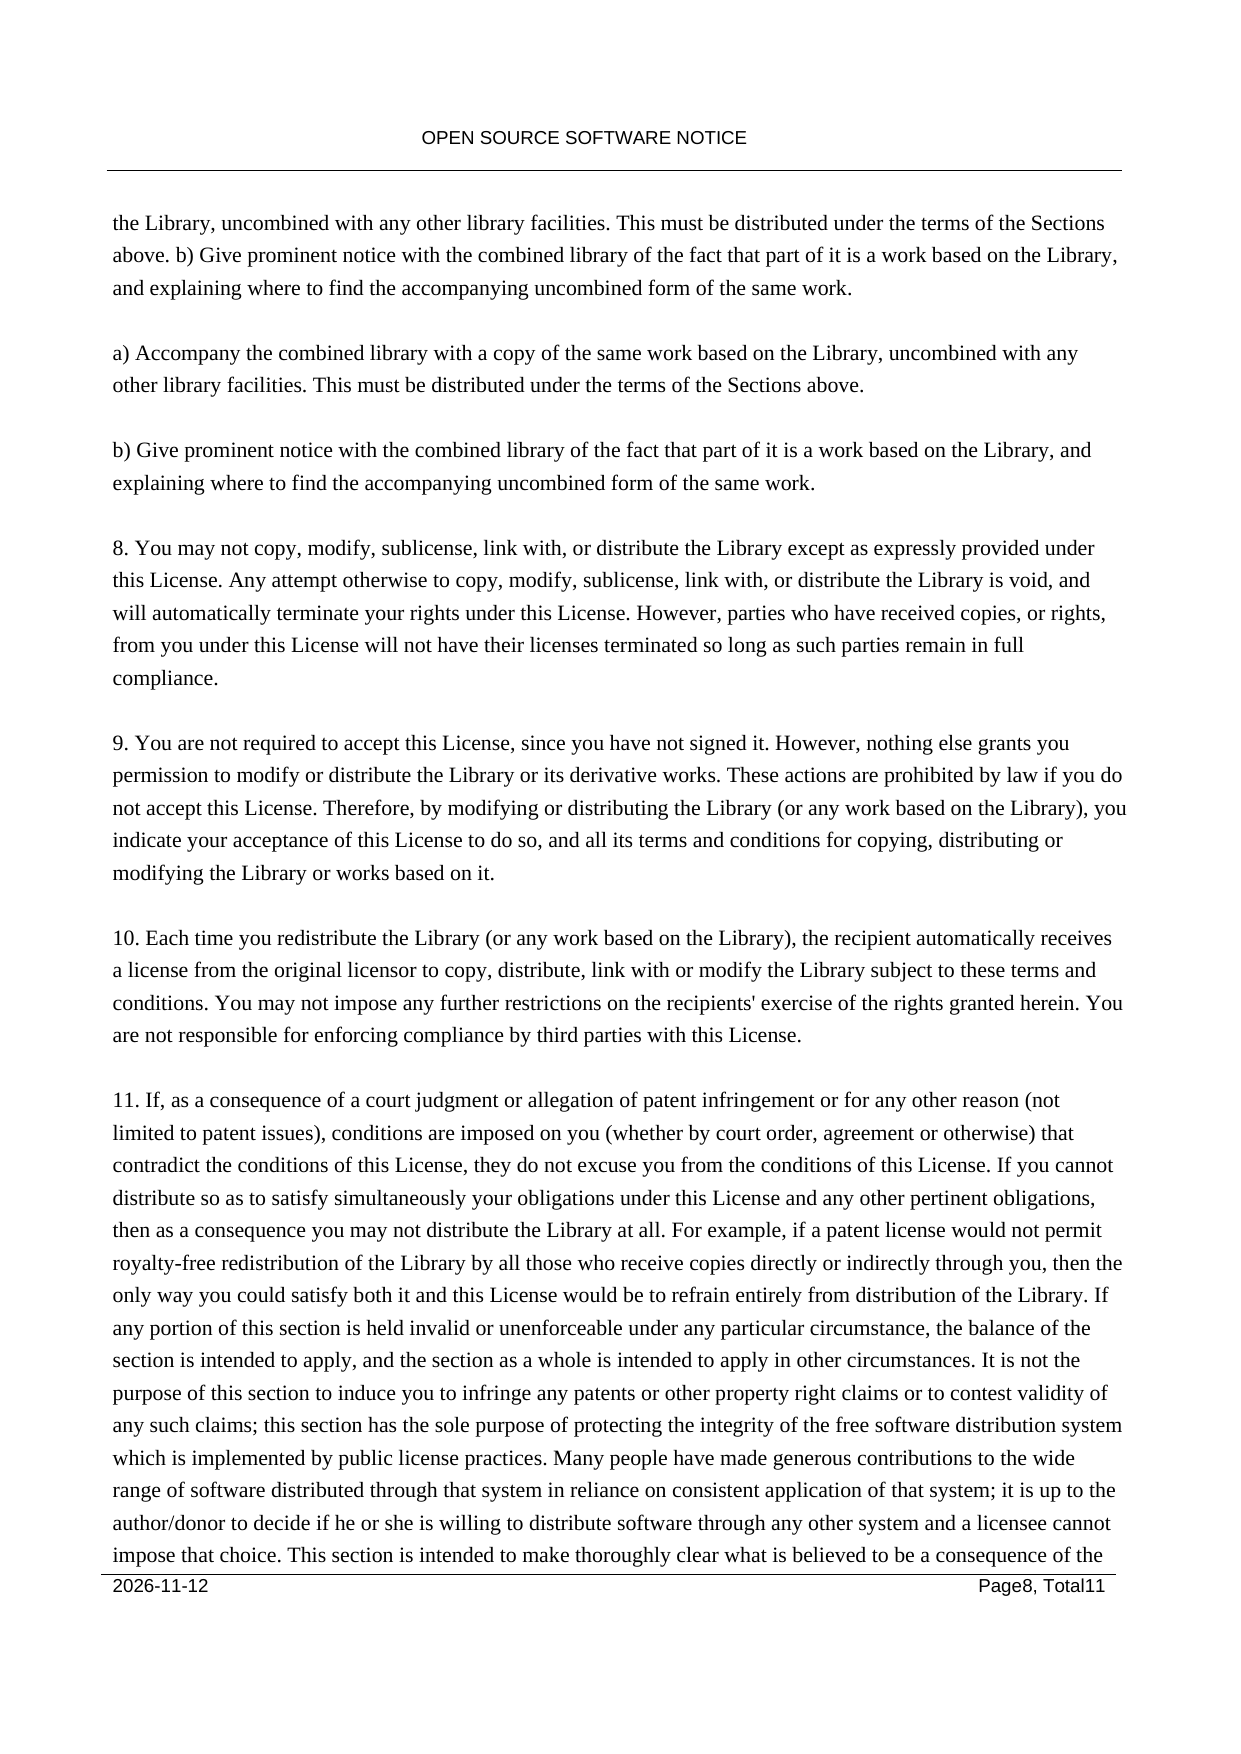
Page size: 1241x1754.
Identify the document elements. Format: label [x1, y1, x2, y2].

text [112, 206, 1128, 1571]
